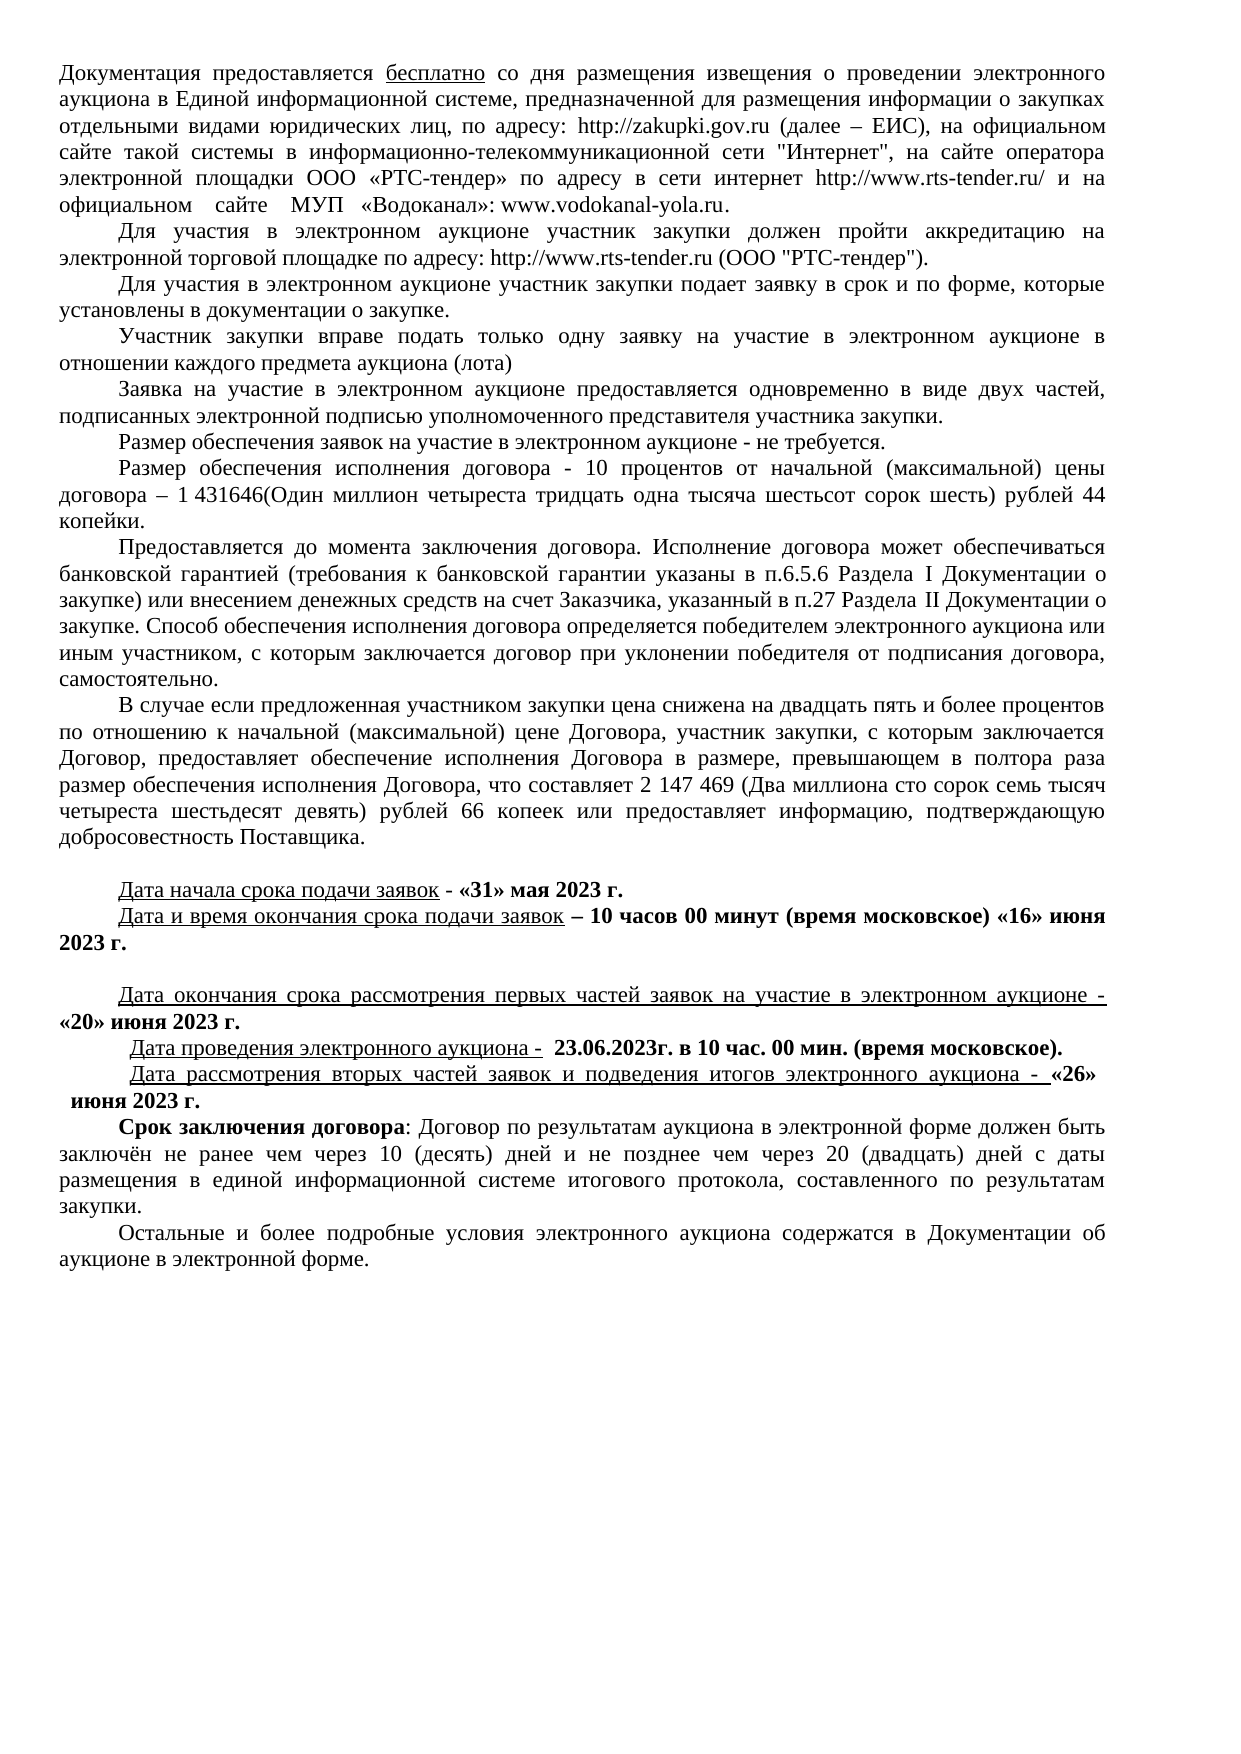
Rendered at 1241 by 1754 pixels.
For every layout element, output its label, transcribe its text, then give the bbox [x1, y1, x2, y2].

text Срок заключения договора: Договор по результатам аукциона в электронной форме должен быть заключён не ранее чем через 10 (десять) дней и не позднее чем через 20 (двадцать) дней с даты размещения в единой информационной системе итогового протокола, составленного по результатам закупки. [59, 1113, 1107, 1219]
text Предоставляется до момента заключения договора. Исполнение договора может обеспечиваться банковской гарантией (требования к банковской гарантии указаны в п.6.5.6 Раздела I Документации о закупке) или внесением денежных средств на счет Заказчика, указанный в п.27 Раздела II Документации о закупке. Способ обеспечения исполнения договора определяется победителем электронного аукциона или иным участником, с которым заключается договор при уклонении победителя от подписания договора, самостоятельно. [59, 533, 1107, 692]
text Для участия в электронном аукционе участник закупки должен пройти аккредитацию на электронной торговой площадке по адресу: http://www.rts-tender.ru (ООО "РТС-тендер"). [59, 217, 1107, 270]
text Размер обеспечения исполнения договора - 10 процентов от начальной (максимальной) цены договора – 1 431646(Один миллион четыреста тридцать одна тысяча шестьсот сорок шесть) рублей 44 копейки. [59, 454, 1107, 533]
table_header Дата проведения электронного аукциона - 23.06.2023г. в 10 час. 00 мин. (время московское). [59, 1034, 1107, 1061]
table_cell Дата рассмотрения вторых частей заявок и подведения итогов электронного аукциона - «26» июня 2023 г. [59, 1061, 1107, 1113]
text Размер обеспечения заявок на участие в электронном аукционе - не требуется. [59, 428, 1107, 454]
list Остальные и более подробные условия электронного аукциона содержатся в Документации об аукционе в электронной форме. [59, 1219, 1107, 1271]
text Для участия в электронном аукционе участник закупки подает заявку в срок и по форме, которые установлены в документации о закупке. [59, 270, 1107, 323]
text Заявка на участие в электронном аукционе предоставляется одновременно в виде двух частей, подписанных электронной подписью уполномоченного представителя участника закупки. [59, 375, 1107, 428]
list Дата окончания срока рассмотрения первых частей заявок на участие в электронном аукционе - «20» июня 2023 г. [59, 981, 1107, 1034]
text В случае если предложенная участником закупки цена снижена на двадцать пять и более процентов по отношению к начальной (максимальной) цене Договора, участник закупки, с которым заключается Договор, предоставляет обеспечение исполнения Договора в размере, превышающем в полтора раза размер обеспечения исполнения Договора, что составляет 2 147 469 (Два миллиона сто сорок семь тысяч четыреста шестьдесят девять) рублей 66 копеек или предоставляет информацию, подтверждающую добросовестность Поставщика. [59, 692, 1107, 850]
text Дата начала срока подачи заявок - «31» мая 2023 г. [59, 876, 1107, 902]
text Дата и время окончания срока подачи заявок – 10 часов 00 минут (время московское) «16» июня 2023 г. [59, 902, 1107, 955]
text Участник закупки вправе подать только одну заявку на участие в электронном аукционе в отношении каждого предмета аукциона (лота) [59, 323, 1107, 375]
